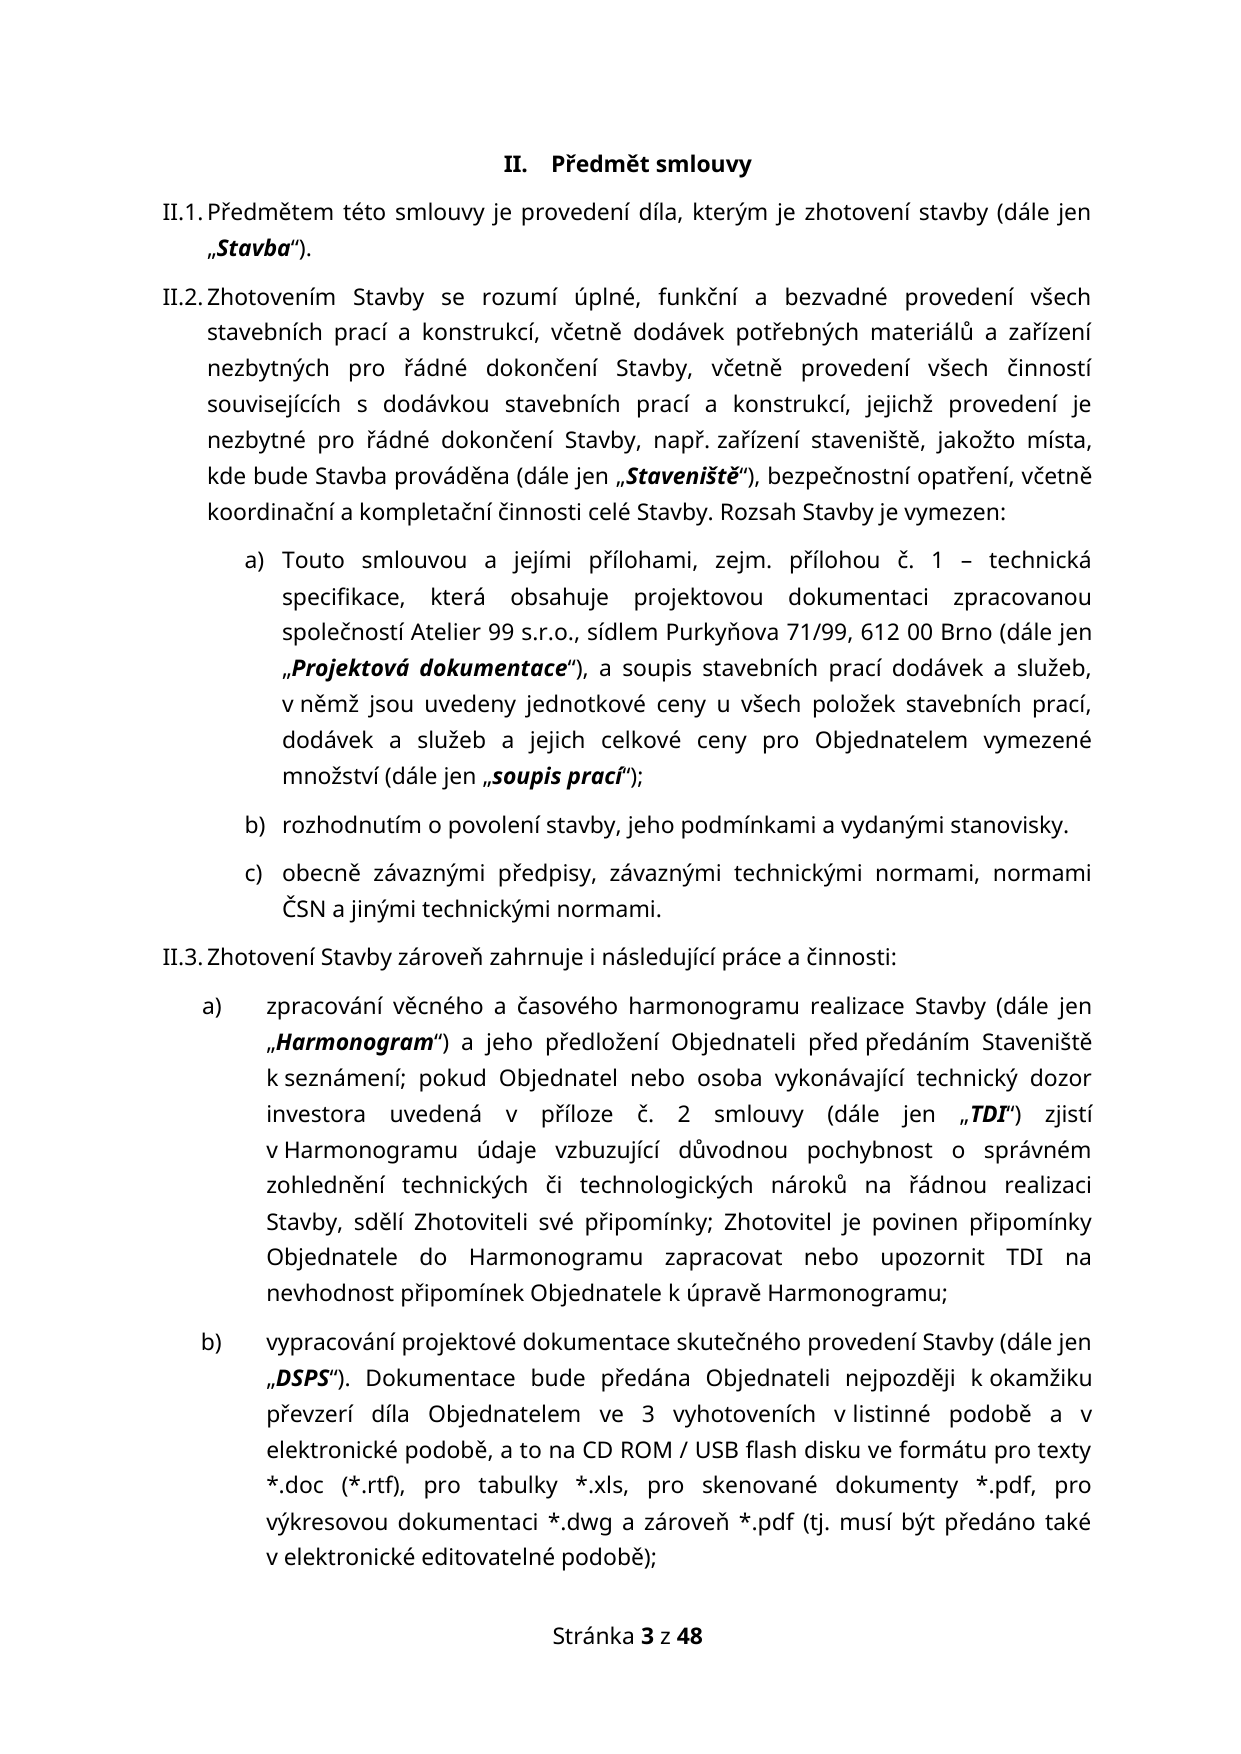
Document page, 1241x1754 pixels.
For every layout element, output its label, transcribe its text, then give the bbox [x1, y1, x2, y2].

list Předmětem této smlouvy je provedení díla, kterým je zhotovení stavby (dále jen „Stavba“). [162, 196, 1093, 263]
list Zhotovením Stavby se rozumí úplné, funkční a bezvadné provedení všech stavebních prací a konstrukcí, včetně dodávek potřebných materiálů a zařízení nezbytných pro řádné dokončení Stavby, včetně provedení všech činností souvisejících s dodávkou stavebních prací a konstrukcí, jejichž provedení je nezbytné pro řádné dokončení Stavby, např. zařízení staveniště, jakožto místa, kde bude Stavba prováděna (dále jen „Staveniště“), bezpečnostní opatření, včetně koordinační a kompletační činnosti celé Stavby. Rozsah Stavby je vymezen: [162, 280, 1093, 527]
list vypracování projektové dokumentace skutečného provedení Stavby (dále jen „DSPS“). Dokumentace bude předána Objednateli nejpozději k okamžiku převzerí díla Objednatelem ve 3 vyhotoveních v listinné podobě a v elektronické podobě, a to na CD ROM / USB flash disku ve formátu pro texty *.doc (*.rtf), pro tabulky *.xls, pro skenované dokumenty *.pdf, pro výkresovou dokumentaci *.dwg a zároveň *.pdf (tj. musí být předáno také v elektronické editovatelné podobě); [222, 1326, 1093, 1573]
list Touto smlouvou a jejími přílohami, zejm. přílohou č. 1 – technická specifikace, která obsahuje projektovou dokumentaci zpracovanou společností Atelier 99 s.r.o., sídlem Purkyňova 71/99, 612 00 Brno (dále jen „Projektová dokumentace“), a soupis stavebních prací dodávek a služeb, v němž jsou uvedeny jednotkové ceny u všech položek stavebních prací, dodávek a služeb a jejich celkové ceny pro Objednatelem vymezené množství (dále jen „soupis prací“); [244, 544, 1093, 791]
list obecně závaznými předpisy, závaznými technickými normami, normami ČSN a jinými technickými normami. [244, 857, 1093, 924]
list rozhodnutím o povolení stavby, jeho podmínkami a vydanými stanovisky. [244, 808, 1093, 840]
list Předmět smlouvy [162, 148, 1093, 179]
list Zhotovení Stavby zároveň zahrnuje i následující práce a činnosti: [162, 941, 1093, 973]
list zpracování věcného a časového harmonogramu realizace Stavby (dále jen „Harmonogram“) a jeho předložení Objednateli před předáním Staveniště k seznámení; pokud Objednatel nebo osoba vykonávající technický dozor investora uvedená v příloze č. 2 smlouvy (dále jen „TDI“) zjistí v Harmonogramu údaje vzbuzující důvodnou pochybnost o správném zohlednění technických či technologických nároků na řádnou realizaci Stavby, sdělí Zhotoviteli své připomínky; Zhotovitel je povinen připomínky Objednatele do Harmonogramu zapracovat nebo upozornit TDI na nevhodnost připomínek Objednatele k úpravě Harmonogramu; [222, 990, 1093, 1308]
